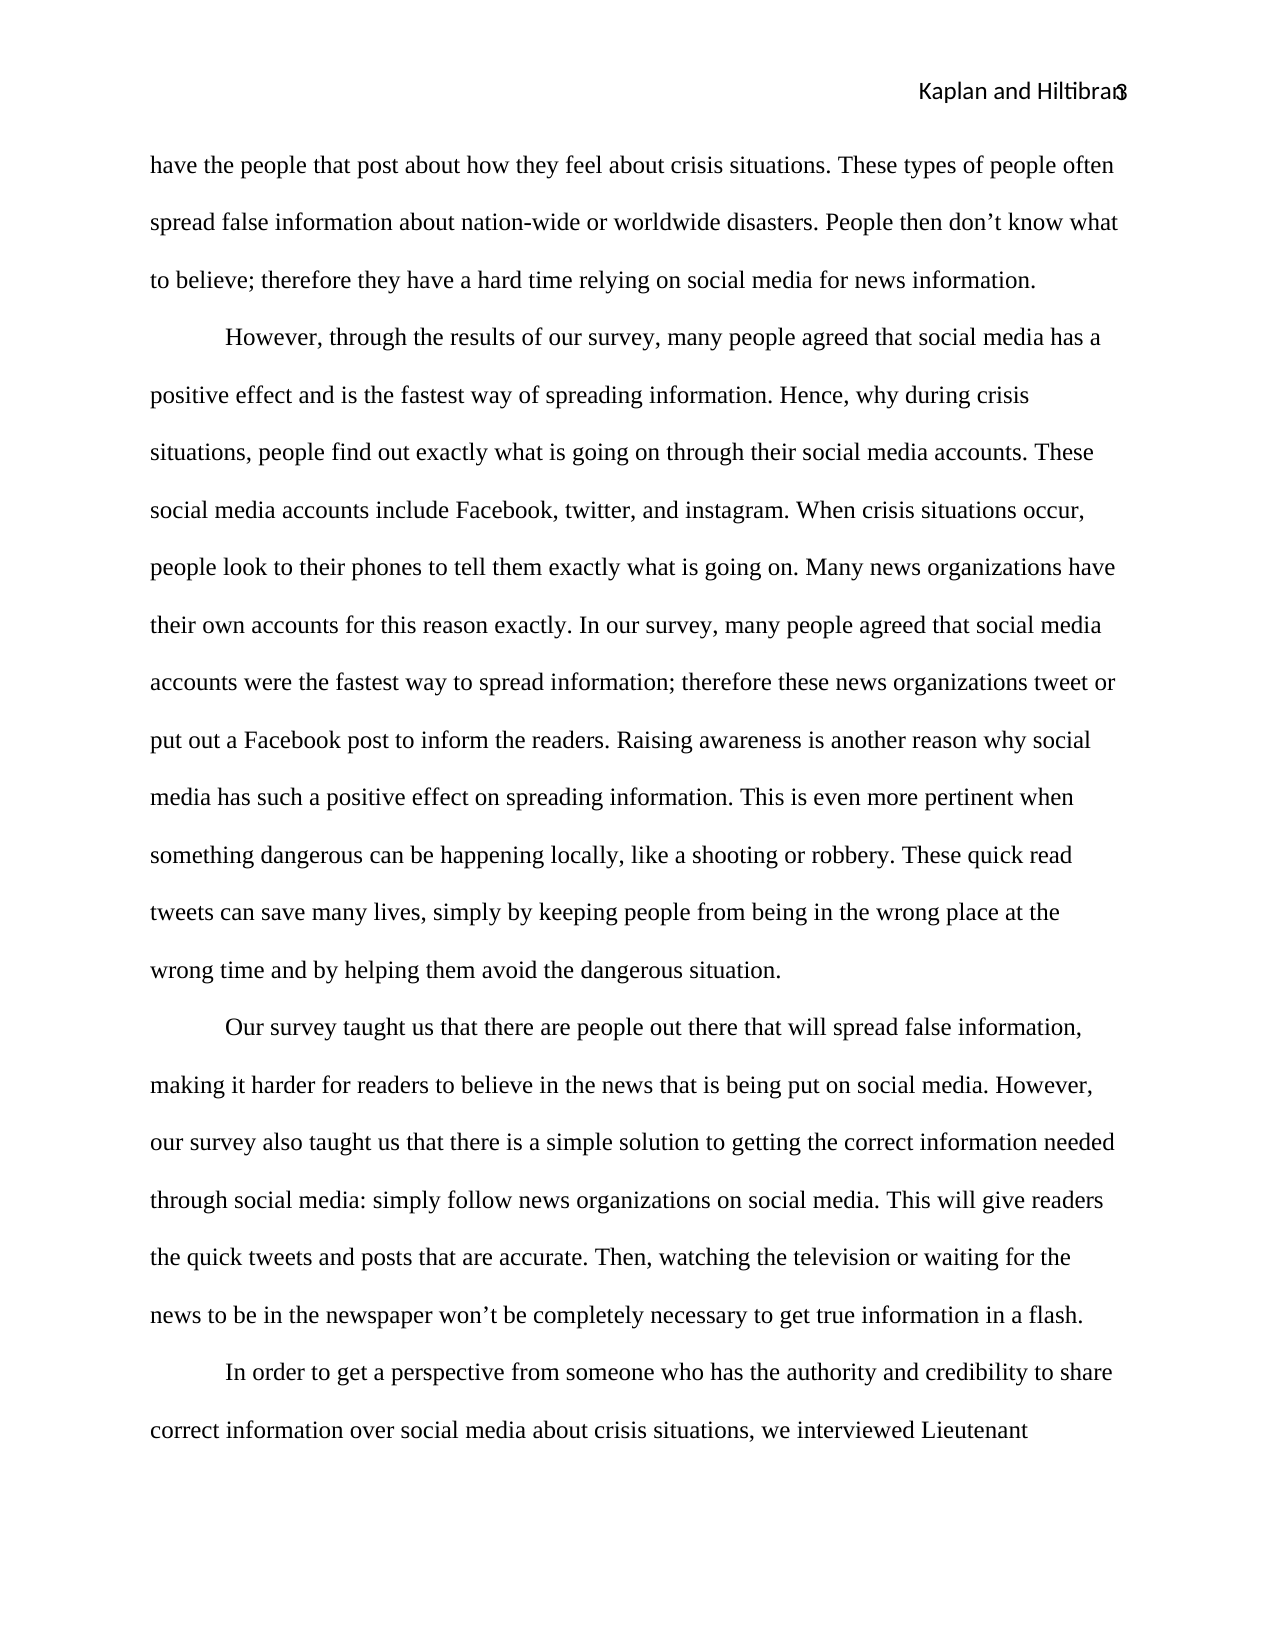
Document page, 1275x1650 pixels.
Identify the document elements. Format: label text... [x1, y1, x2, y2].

text However, through the results of our survey, many people agreed that social media has a positive effect and is the fastest way of spreading information. Hence, why during crisis situations, people find out exactly what is going on through their social media accounts. These social media accounts include Facebook, twitter, and instagram. When crisis situations occur, people look to their phones to tell them exactly what is going on. Many news organizations have their own accounts for this reason exactly. In our survey, many people agreed that social media accounts were the fastest way to spread information; therefore these news organizations tweet or put out a Facebook post to inform the readers. Raising awareness is another reason why social media has such a positive effect on spreading information. This is even more pertinent when something dangerous can be happening locally, like a shooting or robbery. These quick read tweets can save many lives, simply by keeping people from being in the wrong place at the wrong time and by helping them avoid the dangerous situation. [150, 322, 1125, 984]
text Our survey taught us that there are people out there that will spread false information, making it harder for readers to believe in the news that is being put on social media. However, our survey also taught us that there is a simple solution to getting the correct information needed through social media: simply follow news organizations on social media. This will give readers the quick tweets and posts that are accurate. Then, watching the television or waiting for the news to be in the newspaper won’t be completely necessary to get true information in a flash. [150, 1012, 1125, 1329]
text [150, 150, 1125, 294]
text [150, 1357, 1125, 1444]
